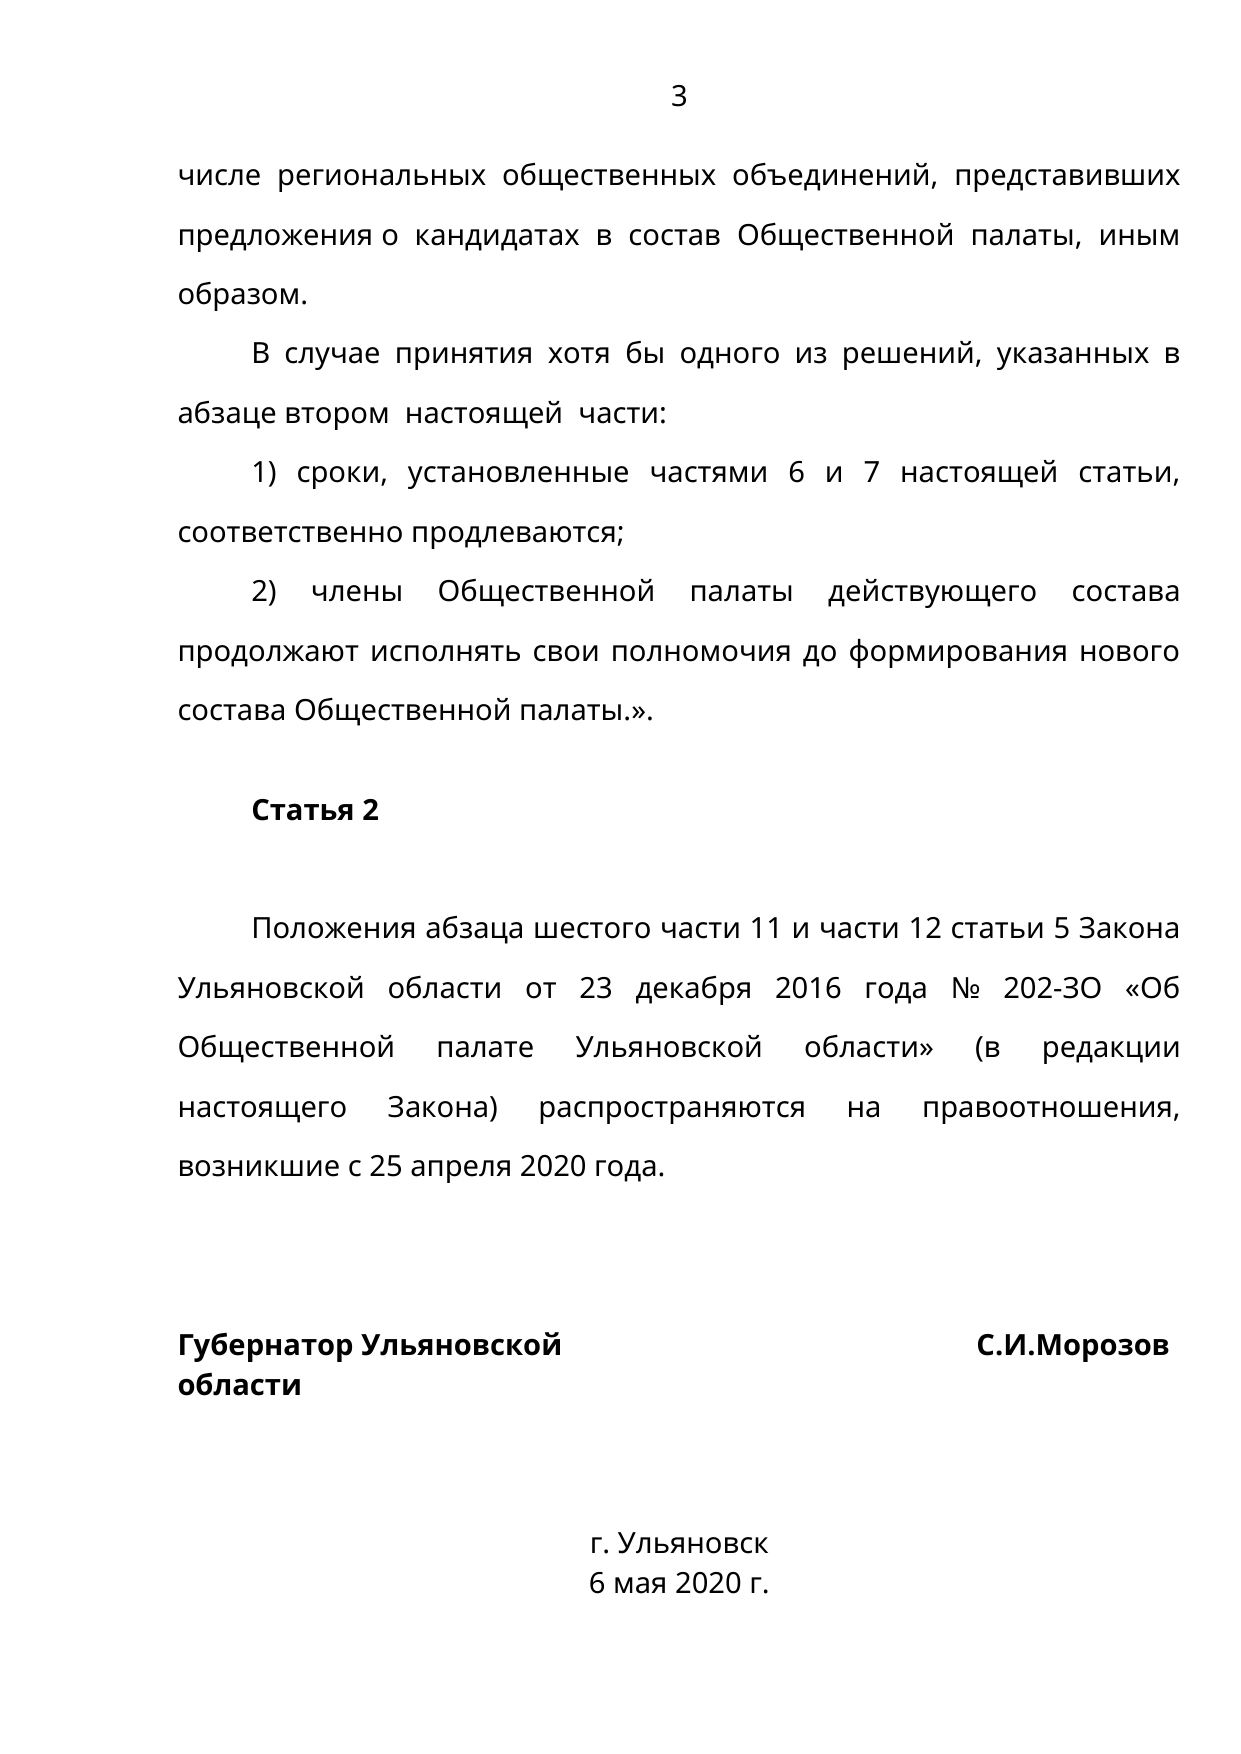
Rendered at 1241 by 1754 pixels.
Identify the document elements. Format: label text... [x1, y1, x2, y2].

text г. Ульяновск [177, 1523, 1181, 1562]
text 2) члены Общественной палаты действующего состава продолжают исполнять свои полномочия до формирования нового состава Общественной палаты.». [177, 571, 1181, 729]
text 6 мая 2020 г. [177, 1562, 1181, 1602]
text В случае принятия хотя бы одного из решений, указанных в абзаце втором настоящей части: [177, 333, 1181, 432]
text 1) сроки, установленные частями 6 и 7 настоящей статьи, соответственно продлеваются; [177, 452, 1181, 551]
table_header Губернатор Ульяновской области [166, 1324, 688, 1404]
text Положения абзаца шестого части 11 и части 12 статьи 5 Закона Ульяновской области от 23 декабря 2016 года № 202-ЗО «Об Общественной палате Ульяновской области» (в редакции настоящего Закона) распространяются на правоотношения, возникшие с 25 апреля 2020 года. [177, 908, 1181, 1185]
text Статья 2 [177, 789, 1181, 828]
table_header С.И.Морозов [688, 1324, 1181, 1404]
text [177, 154, 1181, 313]
